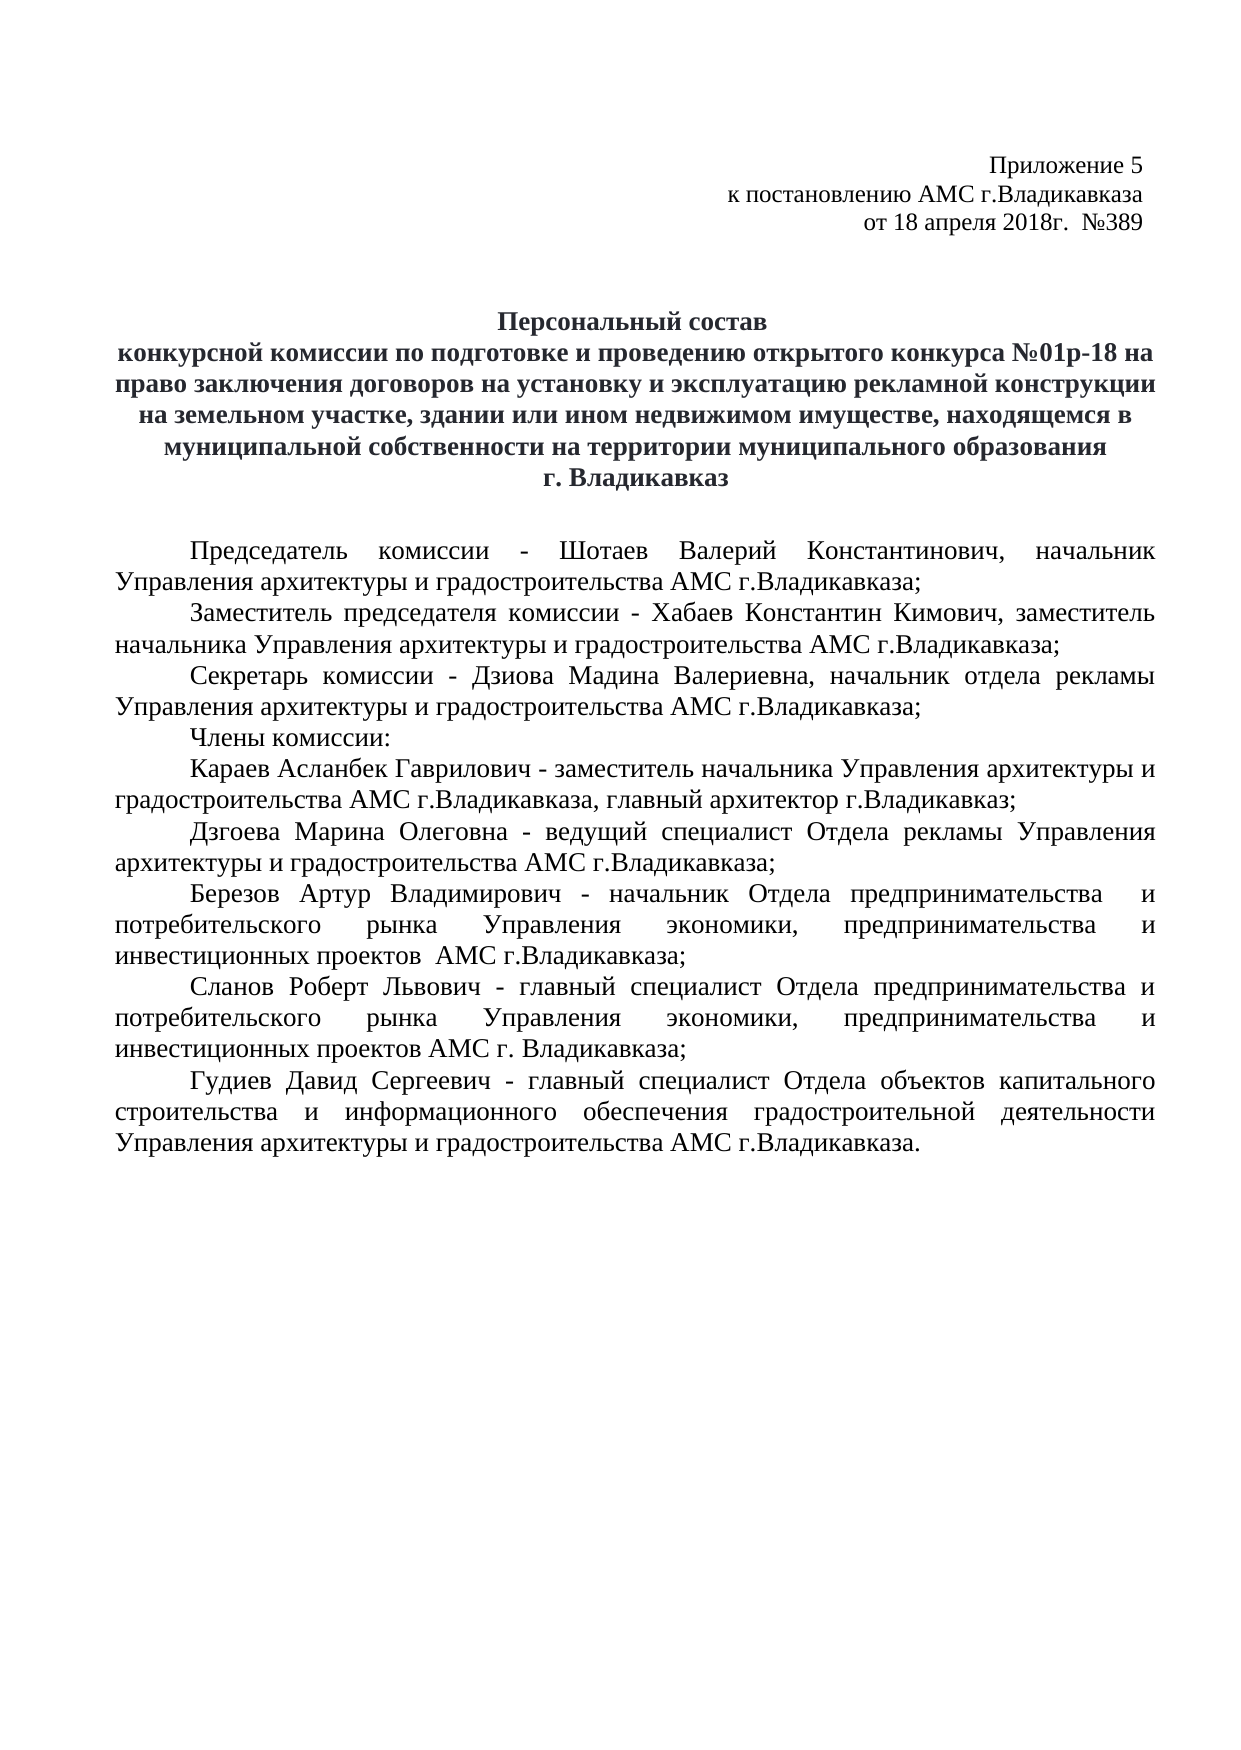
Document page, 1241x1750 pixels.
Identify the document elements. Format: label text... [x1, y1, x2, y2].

text Члены комиссии: [114, 721, 1157, 752]
text Березов Артур Владимирович - начальник Отдела предпринимательства и потребительского рынка Управления экономики, предпринимательства и инвестиционных проектов АМС г.Владикавказа; [114, 877, 1157, 970]
text Сланов Роберт Львович - главный специалист Отдела предпринимательства и потребительского рынка Управления экономики, предпринимательства и инвестиционных проектов АМС г. Владикавказа; [114, 970, 1157, 1064]
text Караев Асланбек Гаврилович - заместитель начальника Управления архитектуры и градостроительства АМС г.Владикавказа, главный архитектор г.Владикавказ; [114, 752, 1157, 814]
text Гудиев Давид Сергеевич - главный специалист Отдела объектов капитального строительства и информационного обеспечения градостроительной деятельности Управления архитектуры и градостроительства АМС г.Владикавказа. [114, 1064, 1157, 1157]
text Дзгоева Марина Олеговна - ведущий специалист Отдела рекламы Управления архитектуры и градостроительства АМС г.Владикавказа; [114, 814, 1157, 877]
text Секретарь комиссии - Дзиова Мадина Валериевна, начальник отдела рекламы Управления архитектуры и градостроительства АМС г.Владикавказа; [114, 659, 1157, 721]
text Приложение 5 к постановлению АМС г.Владикавказа от 18 апреля 2018г. №389 [114, 150, 1143, 236]
text Председатель комиссии - Шотаев Валерий Константинович, начальник Управления архитектуры и градостроительства АМС г.Владикавказа; [114, 534, 1157, 597]
text Персональный состав конкурсной комиссии по подготовке и проведению открытого конкурса №01р-18 на право заключения договоров на установку и эксплуатацию рекламной конструкции на земельном участке, здании или ином недвижимом имуществе, находящемся в муниципальной собственности на территории муниципального образования г. Владикавказ [114, 305, 1157, 492]
text Заместитель председателя комиссии - Хабаев Константин Кимович, заместитель начальника Управления архитектуры и градостроительства АМС г.Владикавказа; [114, 597, 1157, 659]
